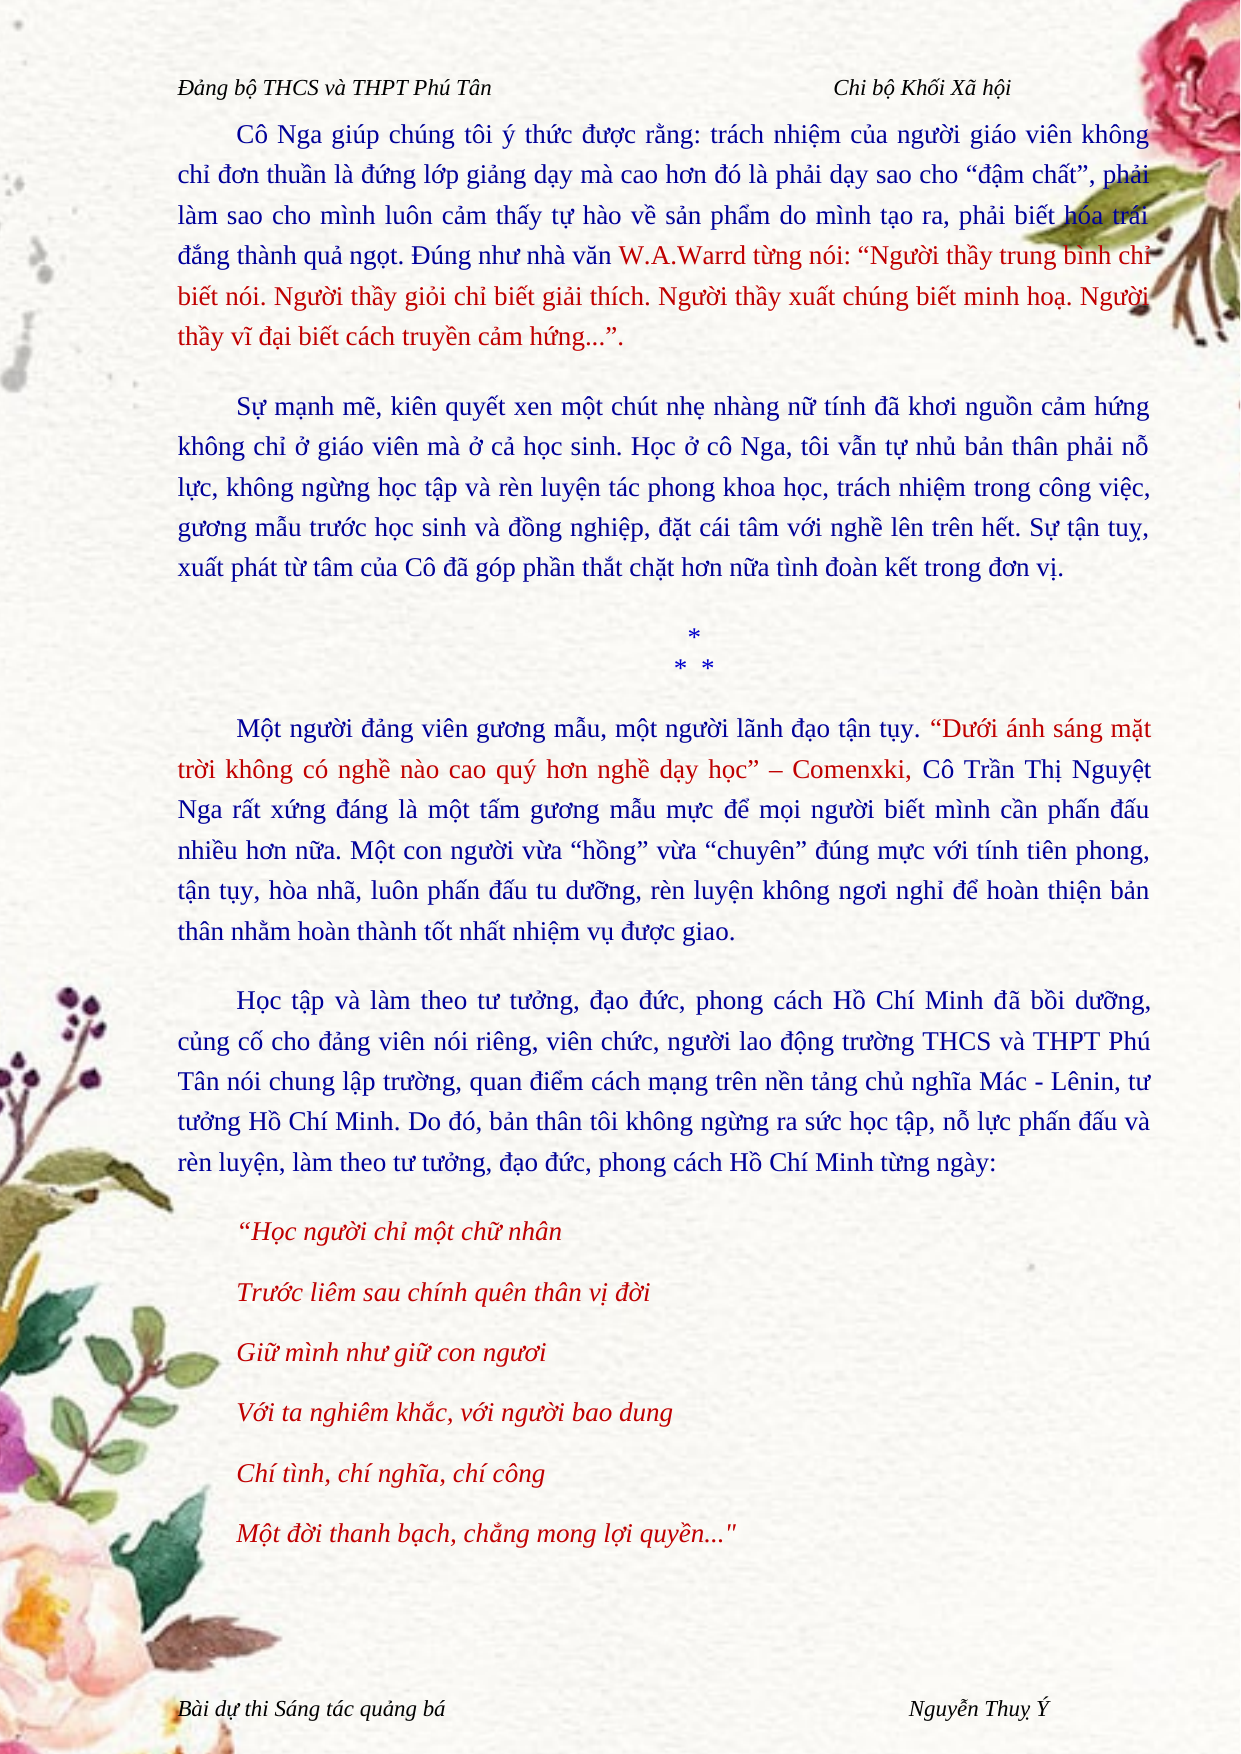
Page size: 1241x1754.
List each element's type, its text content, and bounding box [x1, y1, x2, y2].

text Giữ mình như giữ con ngươi [177, 1336, 1152, 1367]
text Học tập và làm theo tư tưởng, đạo đức, phong cách Hồ Chí Minh đã bồi dưỡng, củng cố cho đảng viên nói riêng, viên chức, người lao động trường THCS và THPT Phú Tân nói chung lập trường, quan điểm cách mạng trên nền tảng chủ nghĩa Mác - Lênin, tư tưởng Hồ Chí Minh. Do đó, bản thân tôi không ngừng ra sức học tập, nỗ lực phấn đấu và rèn luyện, làm theo tư tưởng, đạo đức, phong cách Hồ Chí Minh từng ngày: [177, 984, 1152, 1177]
picture [0, 0, 1241, 1754]
text Một người đảng viên gương mẫu, một người lãnh đạo tận tụy. “Dưới ánh sáng mặt trời không có nghề nào cao quý hơn nghề dạy học” – Comenxki, Cô Trần Thị Nguyệt Nga rất xứng đáng là một tấm gương mẫu mực để mọi người biết mình cần phấn đấu nhiều hơn nữa. Một con người vừa “hồng” vừa “chuyên” đúng mực với tính tiên phong, tận tụy, hòa nhã, luôn phấn đấu tu dưỡng, rèn luyện không ngơi nghỉ để hoàn thiện bản thân nhằm hoàn thành tốt nhất nhiệm vụ được giao. [177, 712, 1152, 946]
text Với ta nghiêm khắc, với người bao dung [177, 1396, 1152, 1427]
text Một đời thanh bạch, chẳng mong lợi quyền..." [177, 1517, 1152, 1548]
text Sự mạnh mẽ, kiên quyết xen một chút nhẹ nhàng nữ tính đã khơi nguồn cảm hứng không chỉ ở giáo viên mà ở cả học sinh. Học ở cô Nga, tôi vẫn tự nhủ bản thân phải nỗ lực, không ngừng học tập và rèn luyện tác phong khoa học, trách nhiệm trong công việc, gương mẫu trước học sinh và đồng nghiệp, đặt cái tâm với nghề lên trên hết. Sự tận tuỵ, xuất phát từ tâm của Cô đã góp phần thắt chặt hơn nữa tình đoàn kết trong đơn vị. [177, 390, 1152, 583]
text Trước liêm sau chính quên thân vị đời [177, 1276, 1152, 1307]
text Cô Nga giúp chúng tôi ý thức được rằng: trách nhiệm của người giáo viên không chỉ đơn thuần là đứng lớp giảng dạy mà cao hơn đó là phải dạy sao cho “đậm chất”, phải làm sao cho mình luôn cảm thấy tự hào về sản phẩm do mình tạo ra, phải biết hóa trái đắng thành quả ngọt. Đúng như nhà văn W.A.Warrd từng nói: “Người thầy trung bình chỉ biết nói. Người thầy giỏi chỉ biết giải thích. Người thầy xuất chúng biết minh hoạ. Người thầy vĩ đại biết cách truyền cảm hứng...”. [177, 118, 1152, 351]
text * * [177, 652, 1152, 683]
text * [177, 621, 1152, 652]
text Chí tình, chí nghĩa, chí công [177, 1457, 1152, 1488]
text “Học người chỉ một chữ nhân [177, 1215, 1152, 1247]
